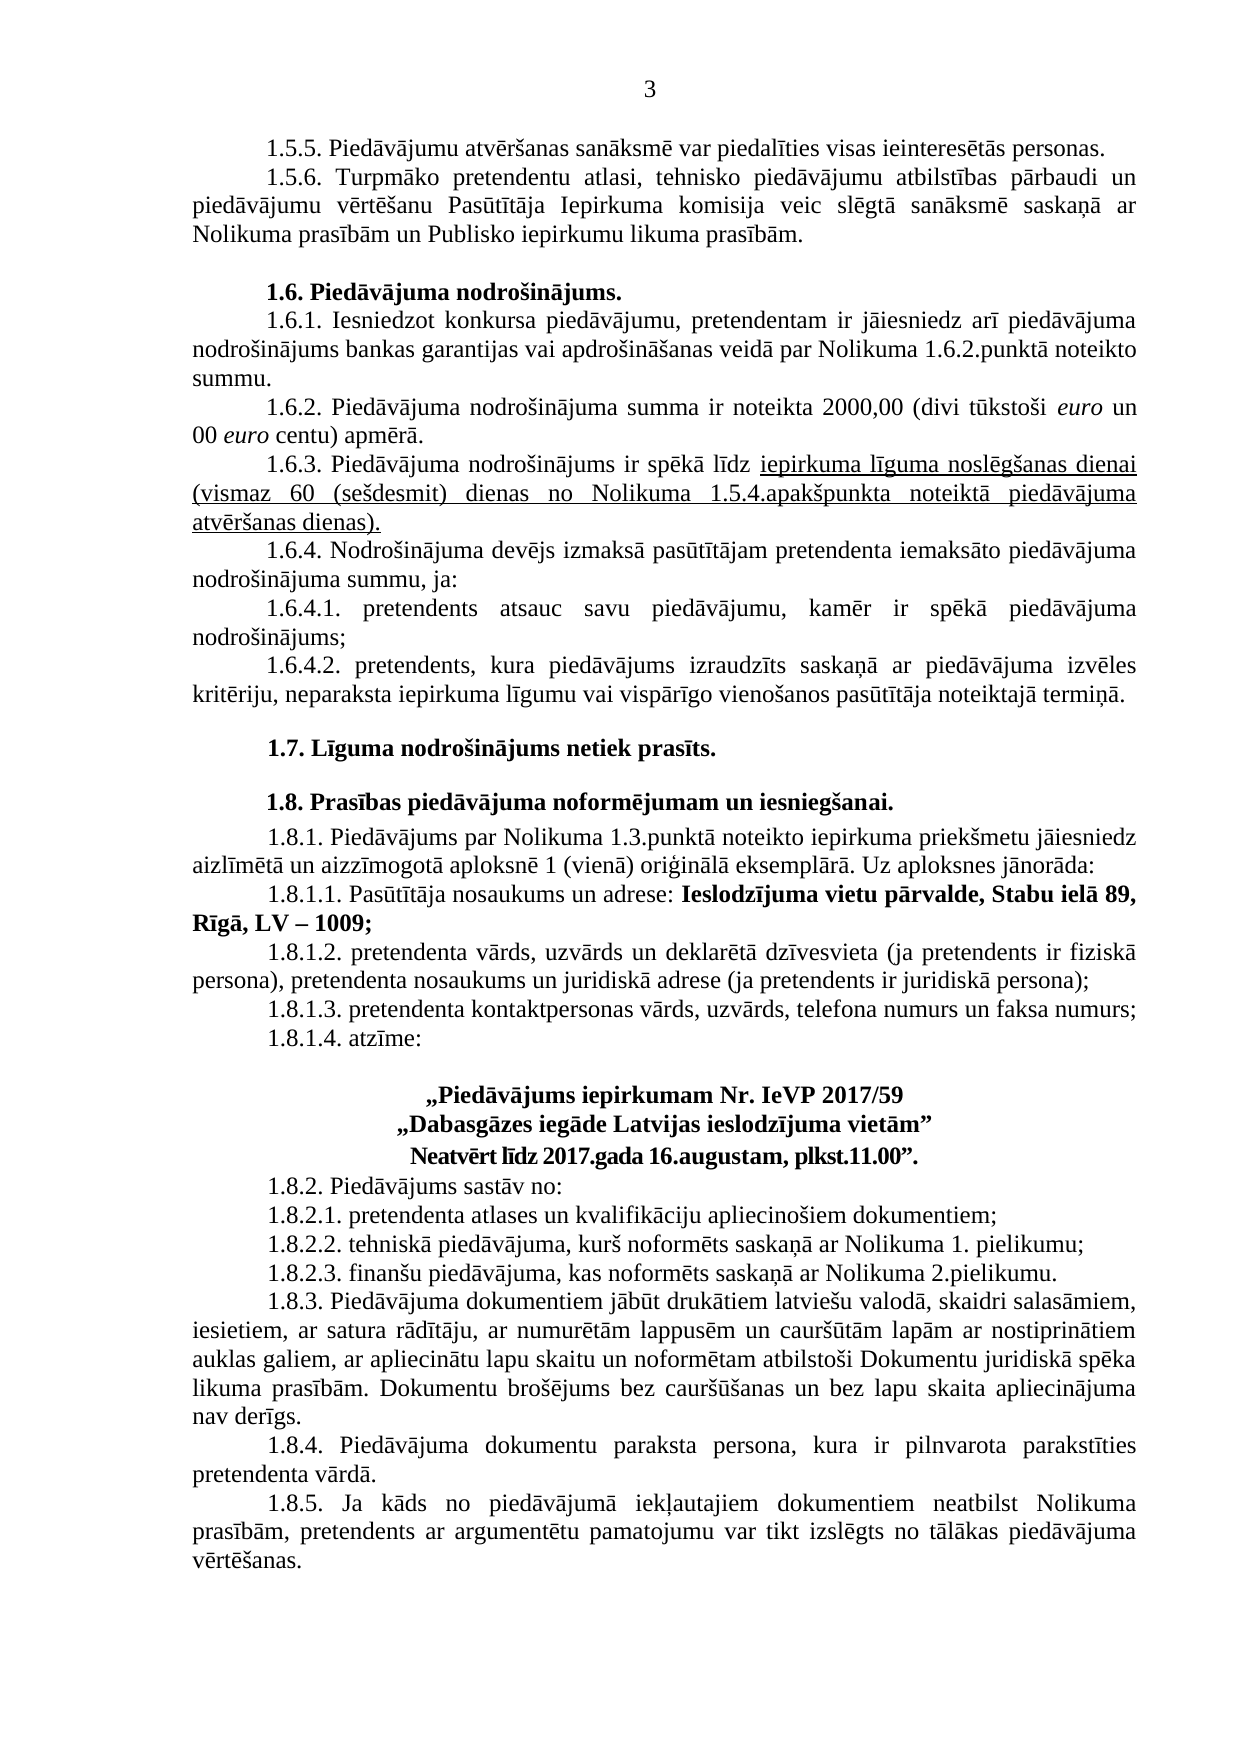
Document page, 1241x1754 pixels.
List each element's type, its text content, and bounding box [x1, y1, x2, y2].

text 1.6.4. Nodrošinājuma devējs izmaksā pasūtītājam pretendenta iemaksāto piedāvājuma nodrošinājuma summu, ja: [192, 535, 1137, 593]
text 1.8.1.3. pretendenta kontaktpersonas vārds, uzvārds, telefona numurs un faksa numurs; [192, 994, 1137, 1023]
text Neatvērt līdz 2017.gada 16.augustam, plkst.11.00”. [192, 1138, 1137, 1171]
text 1.8.2.2. tehniskā piedāvājuma, kurš noformēts saskaņā ar Nolikuma 1. pielikumu; [192, 1229, 1137, 1258]
text „Piedāvājums iepirkumam Nr. IeVP 2017/59 [192, 1080, 1137, 1109]
subtitle 1.7. Līguma nodrošinājums netiek prasīts. [192, 733, 1137, 762]
text „Dabasgāzes iegāde Latvijas ieslodzījuma vietām” [192, 1109, 1137, 1138]
text 1.5.5. Piedāvājumu atvēršanas sanāksmē var piedalīties visas ieinteresētās personas. [192, 133, 1137, 162]
text 1.5.6. Turpmāko pretendentu atlasi, tehnisko piedāvājumu atbilstības pārbaudi un piedāvājumu vērtēšanu Pasūtītāja Iepirkuma komisija veic slēgtā sanāksmē saskaņā ar Nolikuma prasībām un Publisko iepirkumu likuma prasībām. [192, 162, 1137, 248]
text 1.8.2. Piedāvājums sastāv no: [192, 1171, 1137, 1200]
text 1.8.2.1. pretendenta atlases un kvalifikāciju apliecinošiem dokumentiem; [192, 1200, 1137, 1229]
text 1.8.1.2. pretendenta vārds, uzvārds un deklarētā dzīvesvieta (ja pretendents ir fiziskā persona), pretendenta nosaukums un juridiskā adrese (ja pretendents ir juridiskā persona); [192, 937, 1137, 994]
text 1.8.3. Piedāvājuma dokumentiem jābūt drukātiem latviešu valodā, skaidri salasāmiem, iesietiem, ar satura rādītāju, ar numurētām lappusēm un cauršūtām lapām ar nostiprinātiem auklas galiem, ar apliecinātu lapu skaitu un noformētam atbilstoši Dokumentu juridiskā spēka likuma prasībām. Dokumentu brošējums bez cauršūšanas un bez lapu skaita apliecinājuma nav derīgs. [192, 1286, 1137, 1430]
text 1.8.1. Piedāvājums par Nolikuma 1.3.punktā noteikto iepirkuma priekšmetu jāiesniedz aizlīmētā un aizzīmogotā aploksnē 1 (vienā) oriģinālā eksemplārā. Uz aploksnes jānorāda: [192, 822, 1137, 879]
text 1.8.1.1. Pasūtītāja nosaukums un adrese: Ieslodzījuma vietu pārvalde, Stabu ielā 89, Rīgā, LV – 1009; [192, 879, 1137, 937]
text 1.6. Piedāvājuma nodrošinājums. [192, 277, 1137, 305]
text 1.6.2. Piedāvājuma nodrošinājuma summa ir noteikta 2000,00 (divi tūkstoši euro un 00 euro centu) apmērā. [192, 392, 1137, 449]
text 1.8.4. Piedāvājuma dokumentu paraksta persona, kura ir pilnvarota parakstīties pretendenta vārdā. [192, 1430, 1137, 1488]
text 1.6.4.1. pretendents atsauc savu piedāvājumu, kamēr ir spēkā piedāvājuma nodrošinājums; [192, 593, 1137, 650]
text 1.6.4.2. pretendents, kura piedāvājums izraudzīts saskaņā ar piedāvājuma izvēles kritēriju, neparaksta iepirkuma līgumu vai vispārīgo vienošanos pasūtītāja noteiktajā termiņā. [192, 650, 1137, 708]
text 1.6.1. Iesniedzot konkursa piedāvājumu, pretendentam ir jāiesniedz arī piedāvājuma nodrošinājums bankas garantijas vai apdrošināšanas veidā par Nolikuma 1.6.2.punktā noteikto summu. [192, 305, 1137, 392]
text 1.6.3. Piedāvājuma nodrošinājums ir spēkā līdz iepirkuma līguma noslēgšanas dienai (vismaz 60 (sešdesmit) dienas no Nolikuma 1.5.4.apakšpunkta noteiktā piedāvājuma atvēršanas dienas). [192, 504, 1137, 535]
text 1.8.2.3. finanšu piedāvājuma, kas noformēts saskaņā ar Nolikuma 2.pielikumu. [192, 1258, 1137, 1286]
subtitle 1.8. Prasības piedāvājuma noformējumam un iesniegšanai. [192, 787, 1137, 815]
text 1.8.5. Ja kāds no piedāvājumā iekļautajiem dokumentiem neatbilst Nolikuma prasībām, pretendents ar argumentētu pamatojumu var tikt izslēgts no tālākas piedāvājuma vērtēšanas. [192, 1488, 1137, 1574]
text 1.6.3. Piedāvājuma nodrošinājums ir spēkā līdz iepirkuma līguma noslēgšanas dienai (vismaz 60 (sešdesmit) dienas no Nolikuma 1.5.4.apakšpunkta noteiktā piedāvājuma atvēršanas dienas). [192, 449, 1137, 503]
text 1.8.1.4. atzīme: [192, 1023, 1137, 1052]
